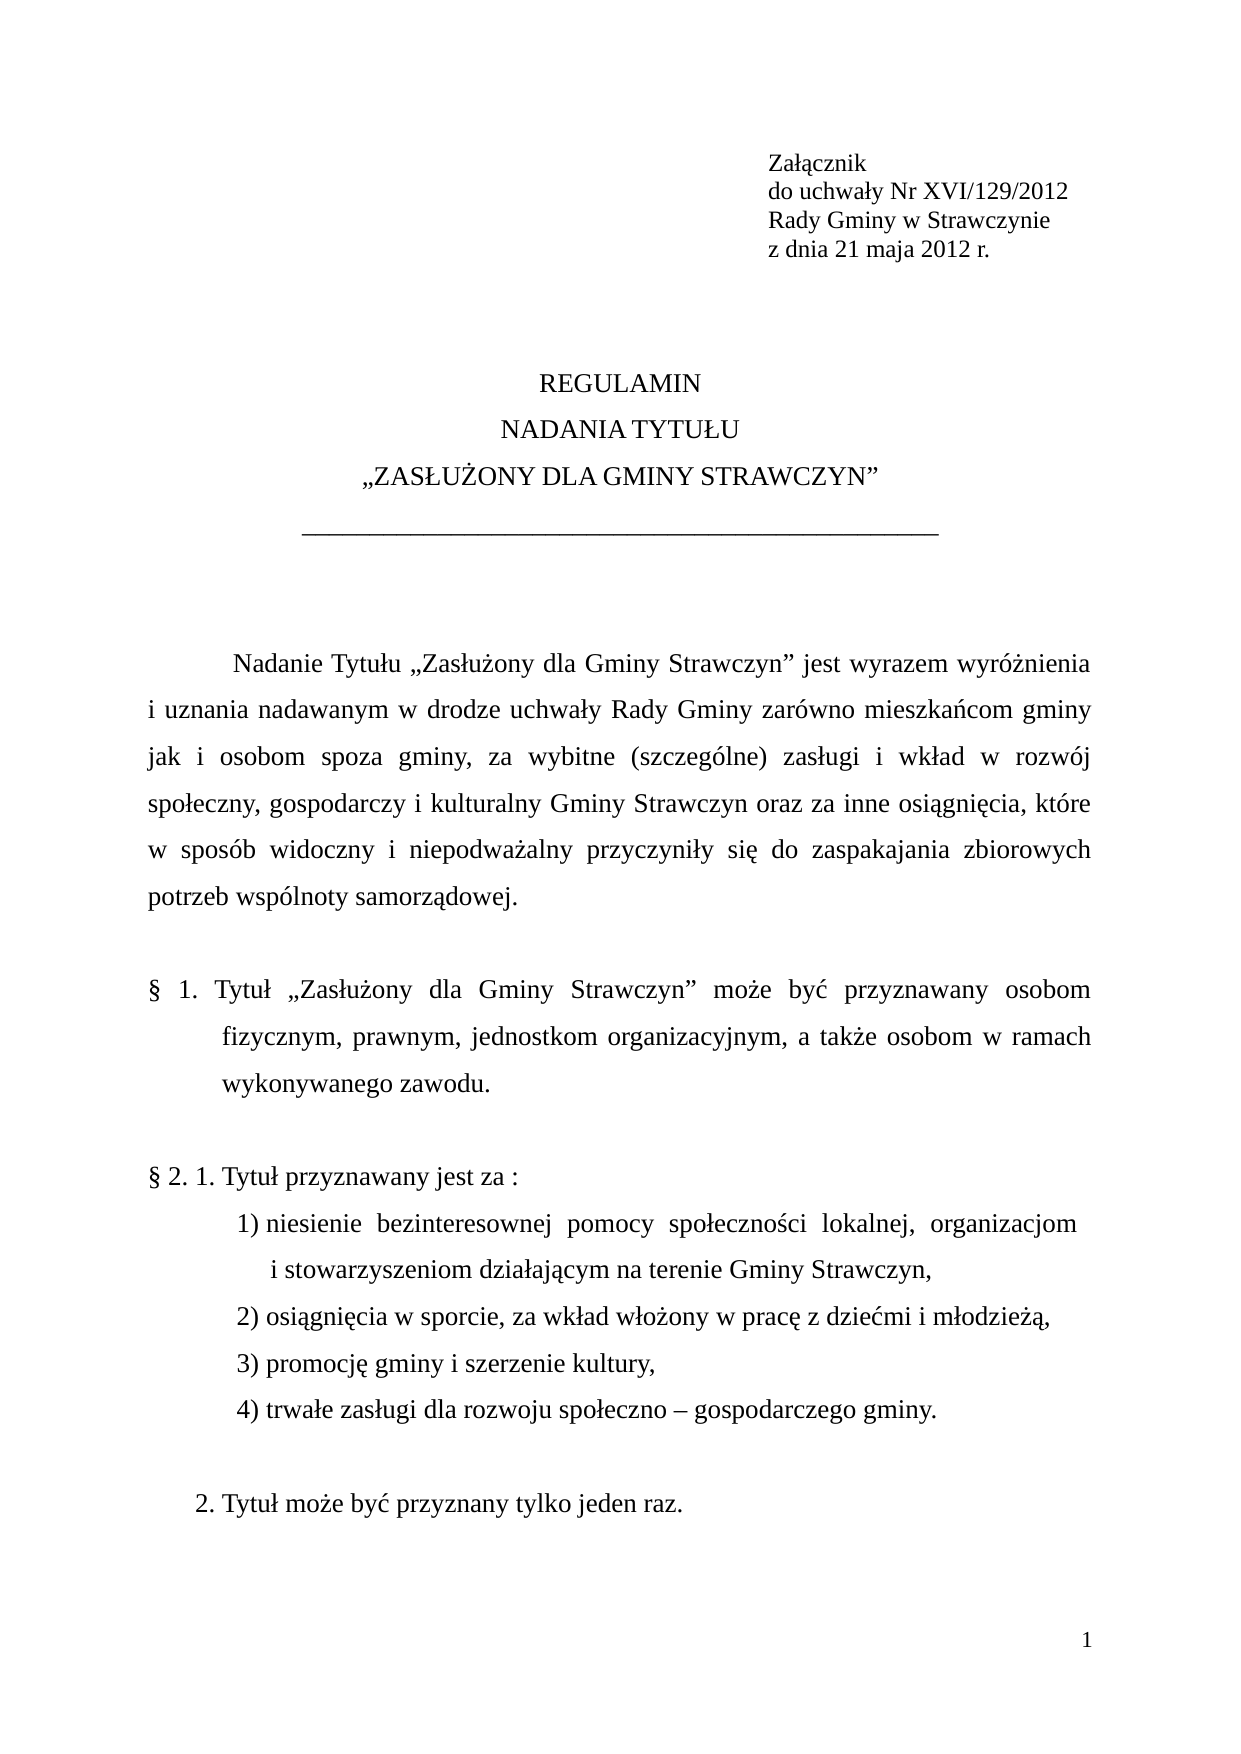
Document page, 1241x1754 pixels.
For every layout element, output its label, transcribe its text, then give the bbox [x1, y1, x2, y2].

list trwałe zasługi dla rozwoju społeczno – gospodarczego gminy. [236, 1393, 1092, 1425]
text „ZASŁUŻONY DLA GMINY STRAWCZYN” [148, 460, 1092, 491]
list promocję gminy i szerzenie kultury, [236, 1347, 1092, 1378]
text REGULAMIN [148, 367, 1092, 398]
text § 1. Tytuł „Zasłużony dla Gminy Strawczyn” może być przyznawany osobom fizycznym, prawnym, jednostkom organizacyjnym, a także osobom w ramach wykonywanego zawodu. [148, 973, 1092, 1098]
text Rady Gminy w Strawczynie [768, 205, 1092, 234]
text § 2. 1. Tytuł przyznawany jest za : [148, 1160, 1092, 1191]
text z dnia 21 maja 2012 r. [768, 234, 1092, 263]
text NADANIA TYTUŁU [148, 413, 1092, 445]
list osiągnięcia w sporcie, za wkład włożony w pracę z dziećmi i młodzieżą, [236, 1300, 1092, 1331]
text do uchwały Nr XVI/129/2012 [768, 176, 1092, 205]
list niesienie bezinteresownej pomocy społeczności lokalnej, organizacjom i stowarzyszeniom działającym na terenie Gminy Strawczyn, [236, 1207, 1092, 1285]
text Nadanie Tytułu „Zasłużony dla Gminy Strawczyn” jest wyrazem wyróżnienia i uznania nadawanym w drodze uchwały Rady Gminy zarówno mieszkańcom gminy jak i osobom spoza gminy, za wybitne (szczególne) zasługi i wkład w rozwój społeczny, gospodarczy i kulturalny Gminy Strawczyn oraz za inne osiągnięcia, które w sposób widoczny i niepodważalny przyczyniły się do zaspakajania zbiorowych potrzeb wspólnoty samorządowej. [148, 647, 1092, 911]
text _______________________________________________ [148, 507, 1092, 538]
text Załącznik [768, 148, 1092, 176]
text 2. Tytuł może być przyznany tylko jeden raz. [148, 1487, 1092, 1518]
